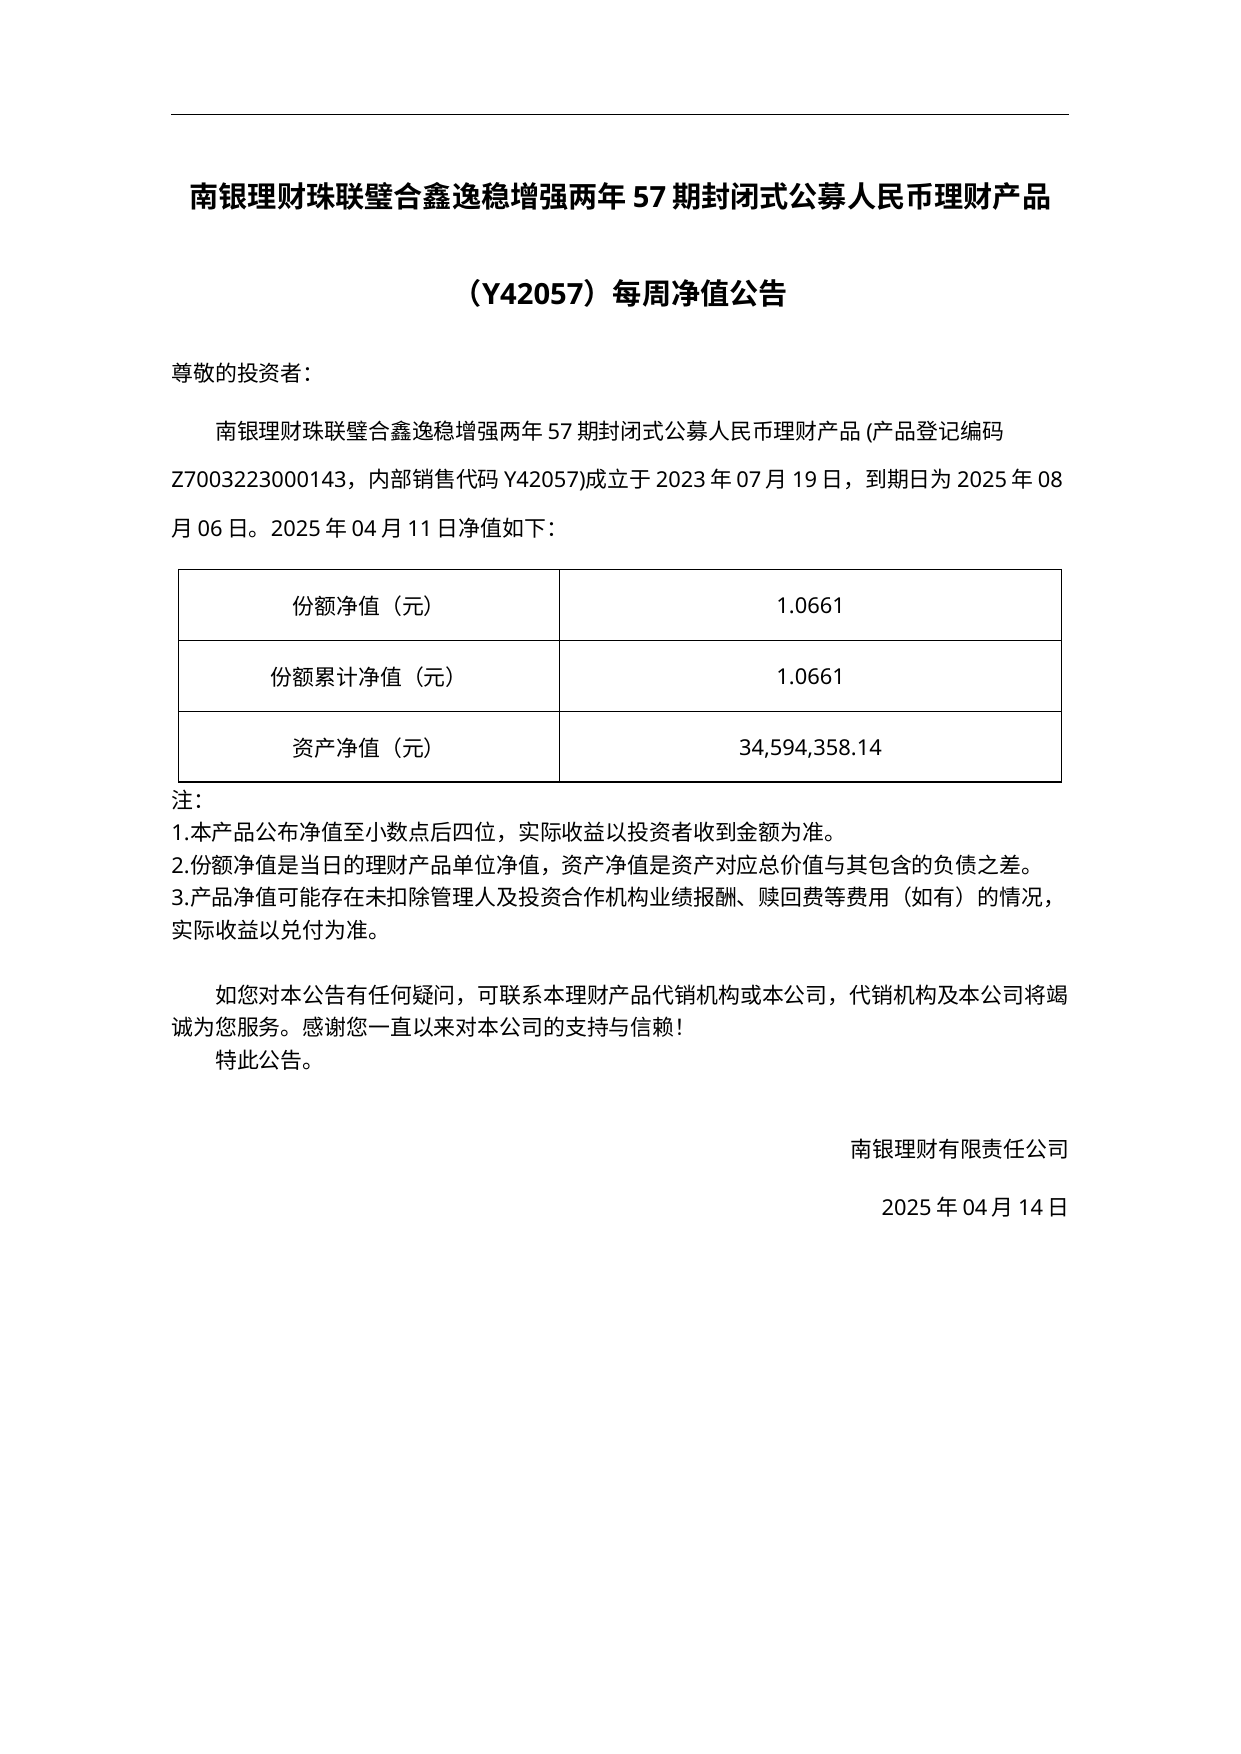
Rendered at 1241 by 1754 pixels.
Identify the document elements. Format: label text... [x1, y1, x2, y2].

table_header 份额净值（元） [179, 570, 559, 640]
text 南银理财珠联璧合鑫逸稳增强两年57期封闭式公募人民币理财产品 (产品登记编码Z7003223000143，内部销售代码Y42057)成立于2023年07月19日，到期日为2025年08月06日。2025年04月11日净值如下： [171, 413, 1069, 543]
text 如您对本公告有任何疑问，可联系本理财产品代销机构或本公司，代销机构及本公司将竭诚为您服务。感谢您一直以来对本公司的支持与信赖！ [171, 977, 1069, 1042]
table_cell 资产净值（元） [179, 712, 559, 781]
text 2.份额净值是当日的理财产品单位净值，资产净值是资产对应总价值与其包含的负债之差。 [171, 847, 1069, 880]
table_header 1.0661 [560, 570, 1061, 640]
text 尊敬的投资者： [171, 355, 1069, 388]
text 2025年04月14日 [171, 1190, 1069, 1222]
text 注： [171, 782, 1069, 815]
text 特此公告。 [171, 1042, 1069, 1075]
table_cell 份额累计净值（元） [179, 641, 559, 711]
text 南银理财有限责任公司 [171, 1132, 1069, 1164]
table_cell 1.0661 [560, 641, 1061, 711]
text 1.本产品公布净值至小数点后四位，实际收益以投资者收到金额为准。 [171, 815, 1069, 847]
text 3.产品净值可能存在未扣除管理人及投资合作机构业绩报酬、赎回费等费用（如有）的情况，实际收益以兑付为准。 [171, 880, 1069, 945]
table_cell 34,594,358.14 [560, 712, 1061, 781]
text 南银理财珠联璧合鑫逸稳增强两年57期封闭式公募人民币理财产品（Y42057）每周净值公告 [171, 162, 1069, 324]
